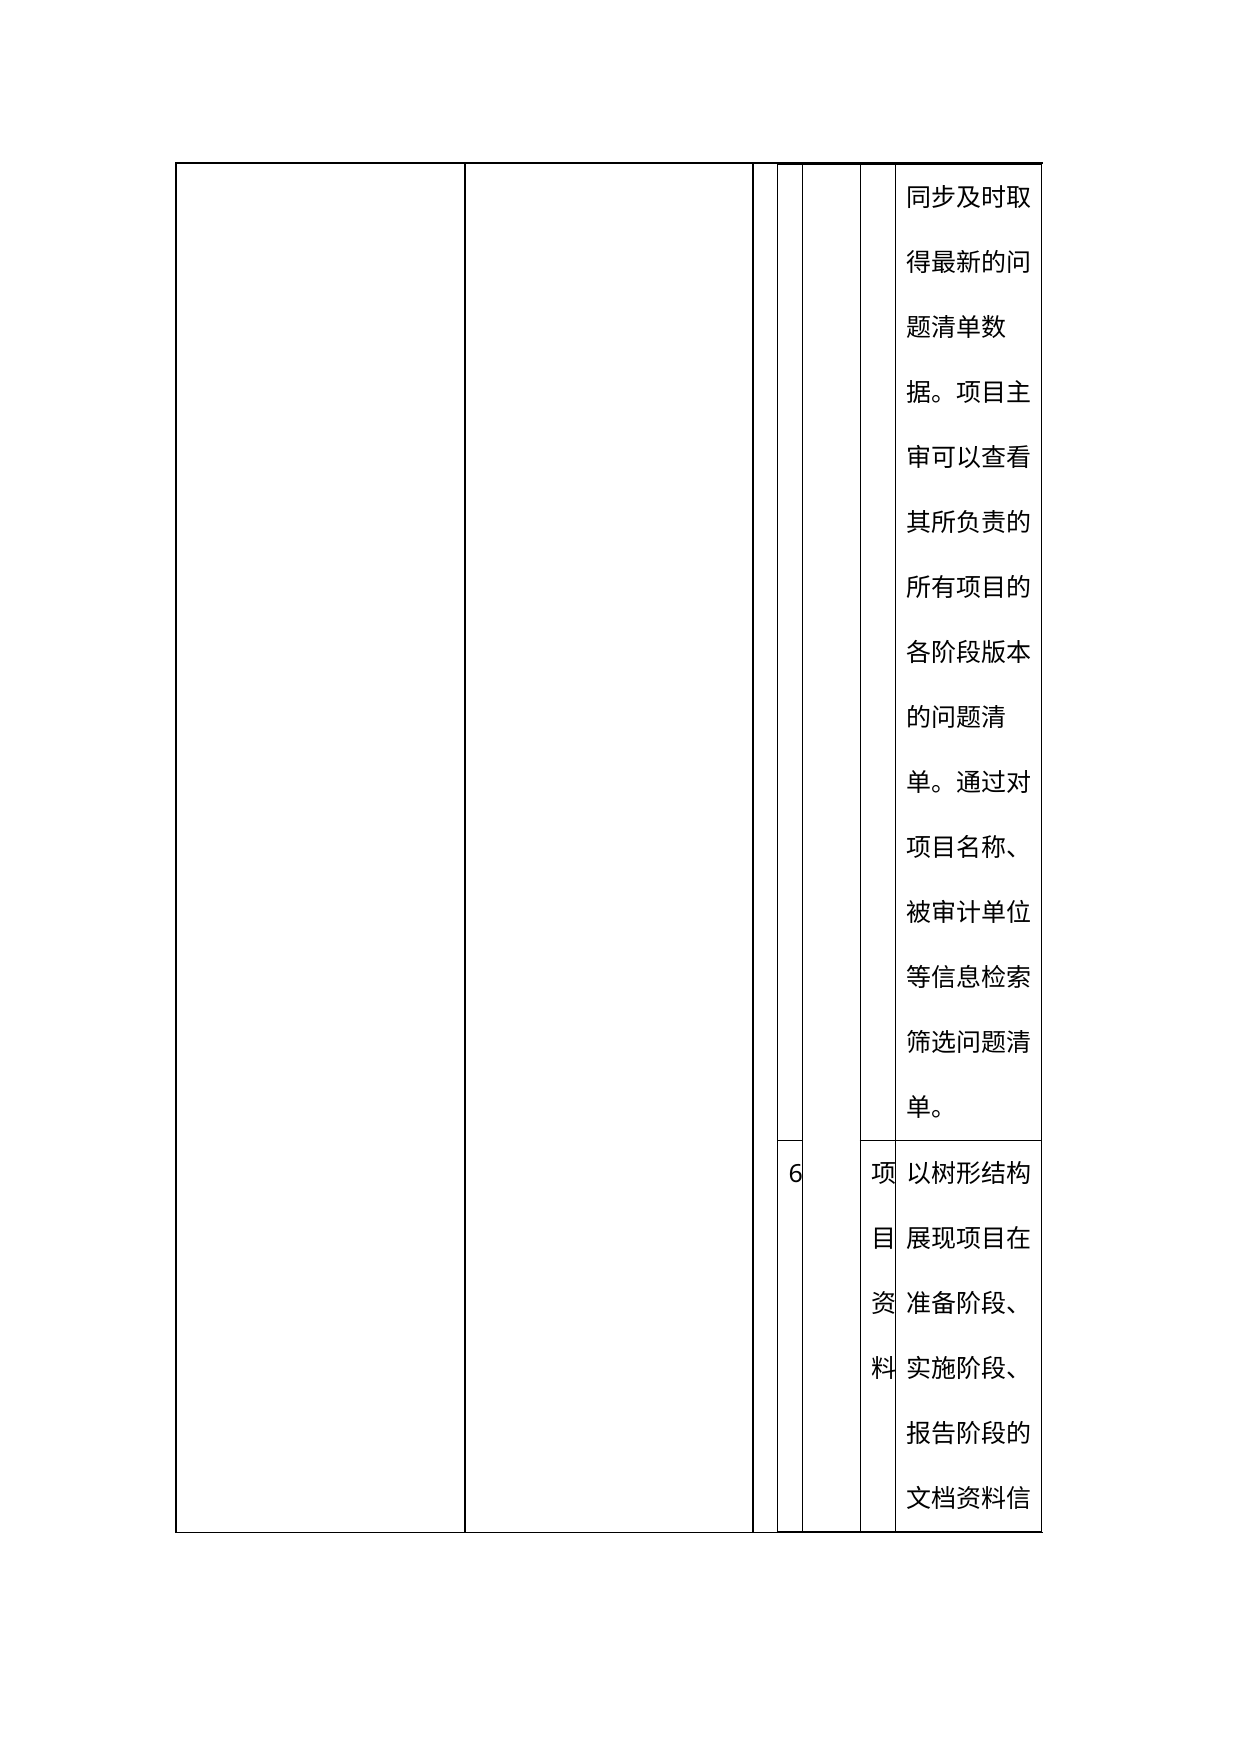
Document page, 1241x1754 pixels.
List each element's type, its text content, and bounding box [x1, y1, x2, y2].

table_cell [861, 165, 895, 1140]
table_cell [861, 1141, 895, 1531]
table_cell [896, 165, 1041, 1140]
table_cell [896, 1141, 1041, 1531]
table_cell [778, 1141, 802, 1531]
table_cell [466, 164, 752, 1532]
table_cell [803, 165, 860, 1531]
table_cell 1 [177, 164, 464, 1532]
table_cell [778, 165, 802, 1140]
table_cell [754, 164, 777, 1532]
